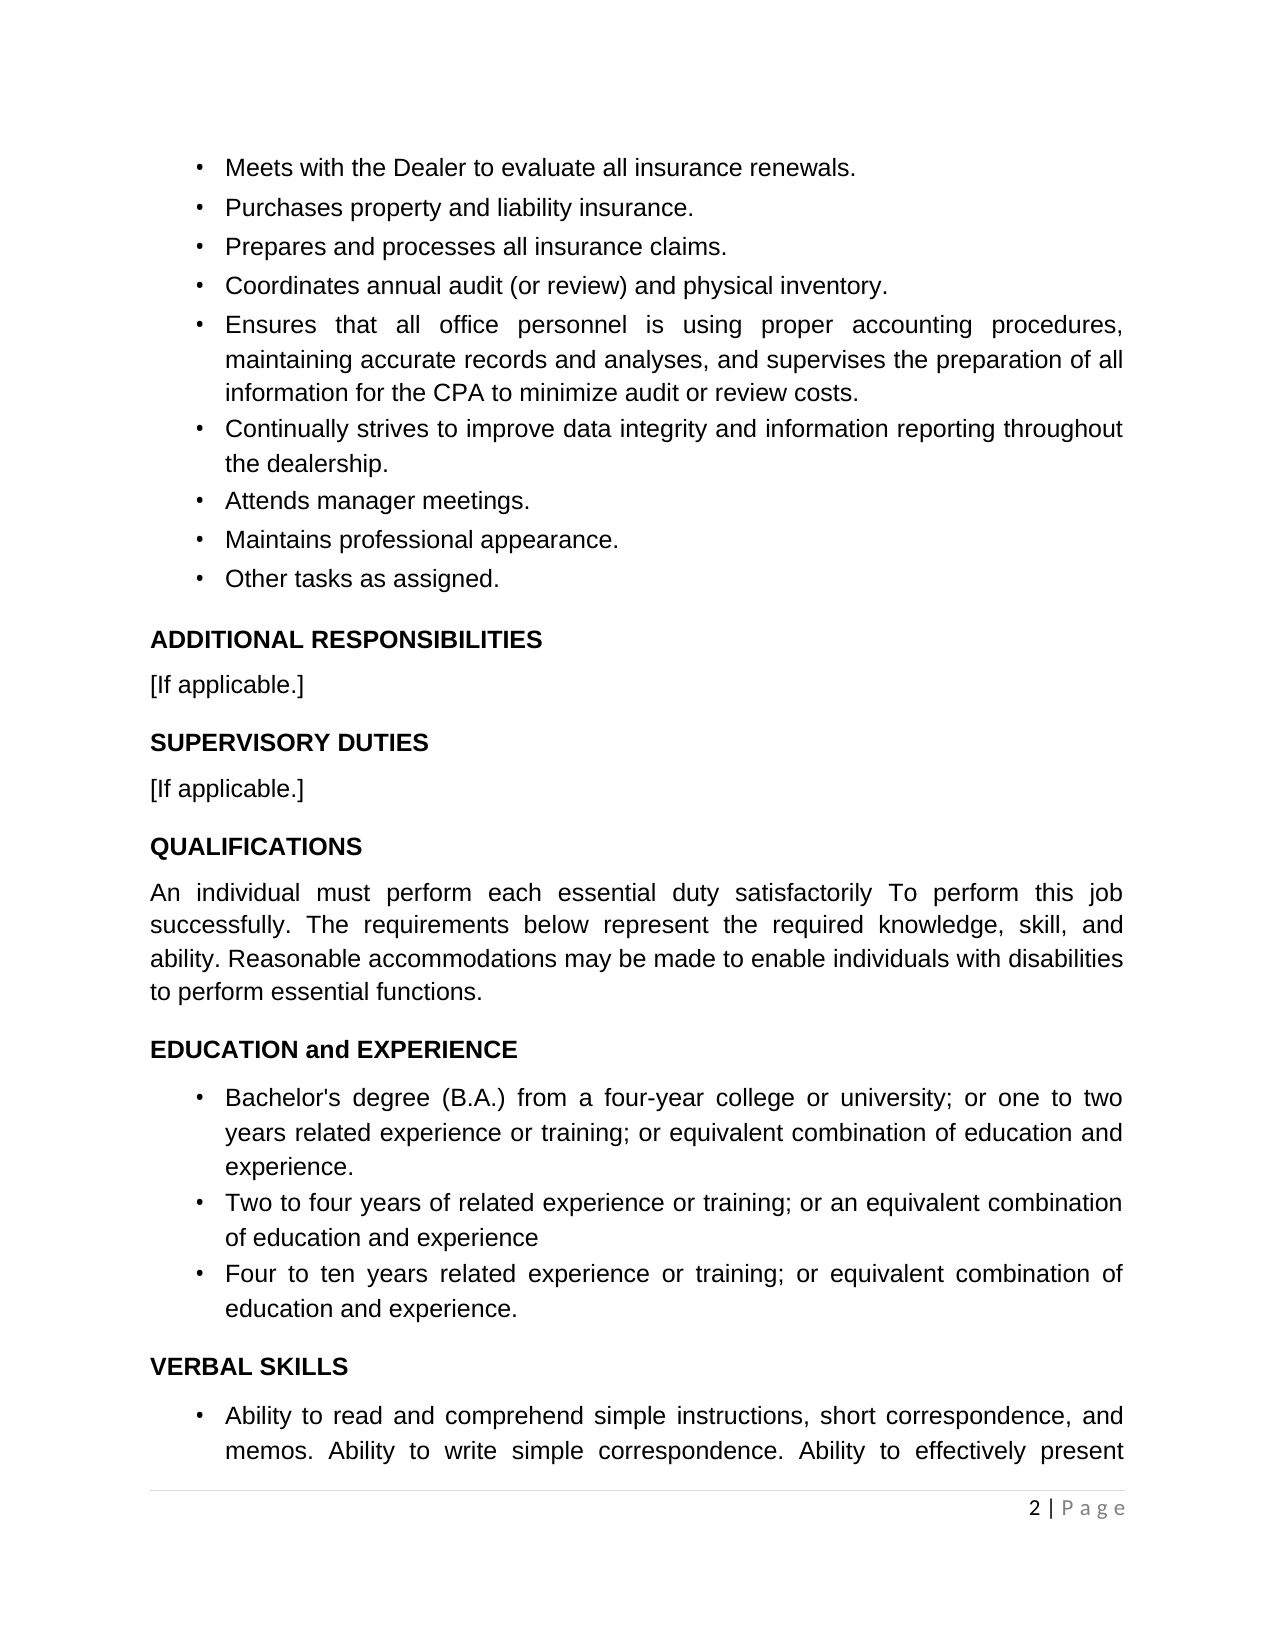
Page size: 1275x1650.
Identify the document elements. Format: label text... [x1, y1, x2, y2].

list Prepares and processes all insurance claims. [195, 228, 1125, 262]
list Other tasks as assigned. [195, 561, 1125, 595]
list Coordinates annual audit (or review) and physical inventory. [195, 267, 1125, 302]
text ADDITIONAL RESPONSIBILITIES [150, 625, 1125, 654]
text QUALIFICATIONS [150, 832, 1125, 861]
list Meets with the Dealer to evaluate all insurance renewals. [195, 150, 1125, 184]
list Attends manager meetings. [195, 482, 1125, 516]
text SUPERVISORY DUTIES [150, 728, 1125, 757]
text An individual must perform each essential duty satisfactorily To perform this job successfully. The requirements below represent the required knowledge, skill, and ability. Reasonable accommodations may be made to enable individuals with disabilities to perform essential functions. [150, 877, 1125, 1005]
list Two to four years of related experience or training; or an equivalent combination of education and experience [195, 1184, 1125, 1252]
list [195, 1398, 1125, 1465]
list Ensures that all office personnel is using proper accounting procedures, maintaining accurate records and analyses, and supervises the preparation of all information for the CPA to minimize audit or review costs. [195, 307, 1125, 407]
list Continually strives to improve data integrity and information reporting throughout the dealership. [195, 411, 1125, 478]
list Maintains professional appearance. [195, 522, 1125, 556]
text [If applicable.] [150, 670, 1125, 699]
text VERBAL SKILLS [150, 1352, 1125, 1381]
list Bachelor's degree (B.A.) from a four-year college or university; or one to two years related experience or training; or equivalent combination of education and experience. [195, 1080, 1125, 1180]
text EDUCATION and EXPERIENCE [150, 1034, 1125, 1063]
text [If applicable.] [150, 774, 1125, 803]
list Four to ten years related experience or training; or equivalent combination of education and experience. [195, 1256, 1125, 1323]
list Purchases property and liability insurance. [195, 189, 1125, 223]
